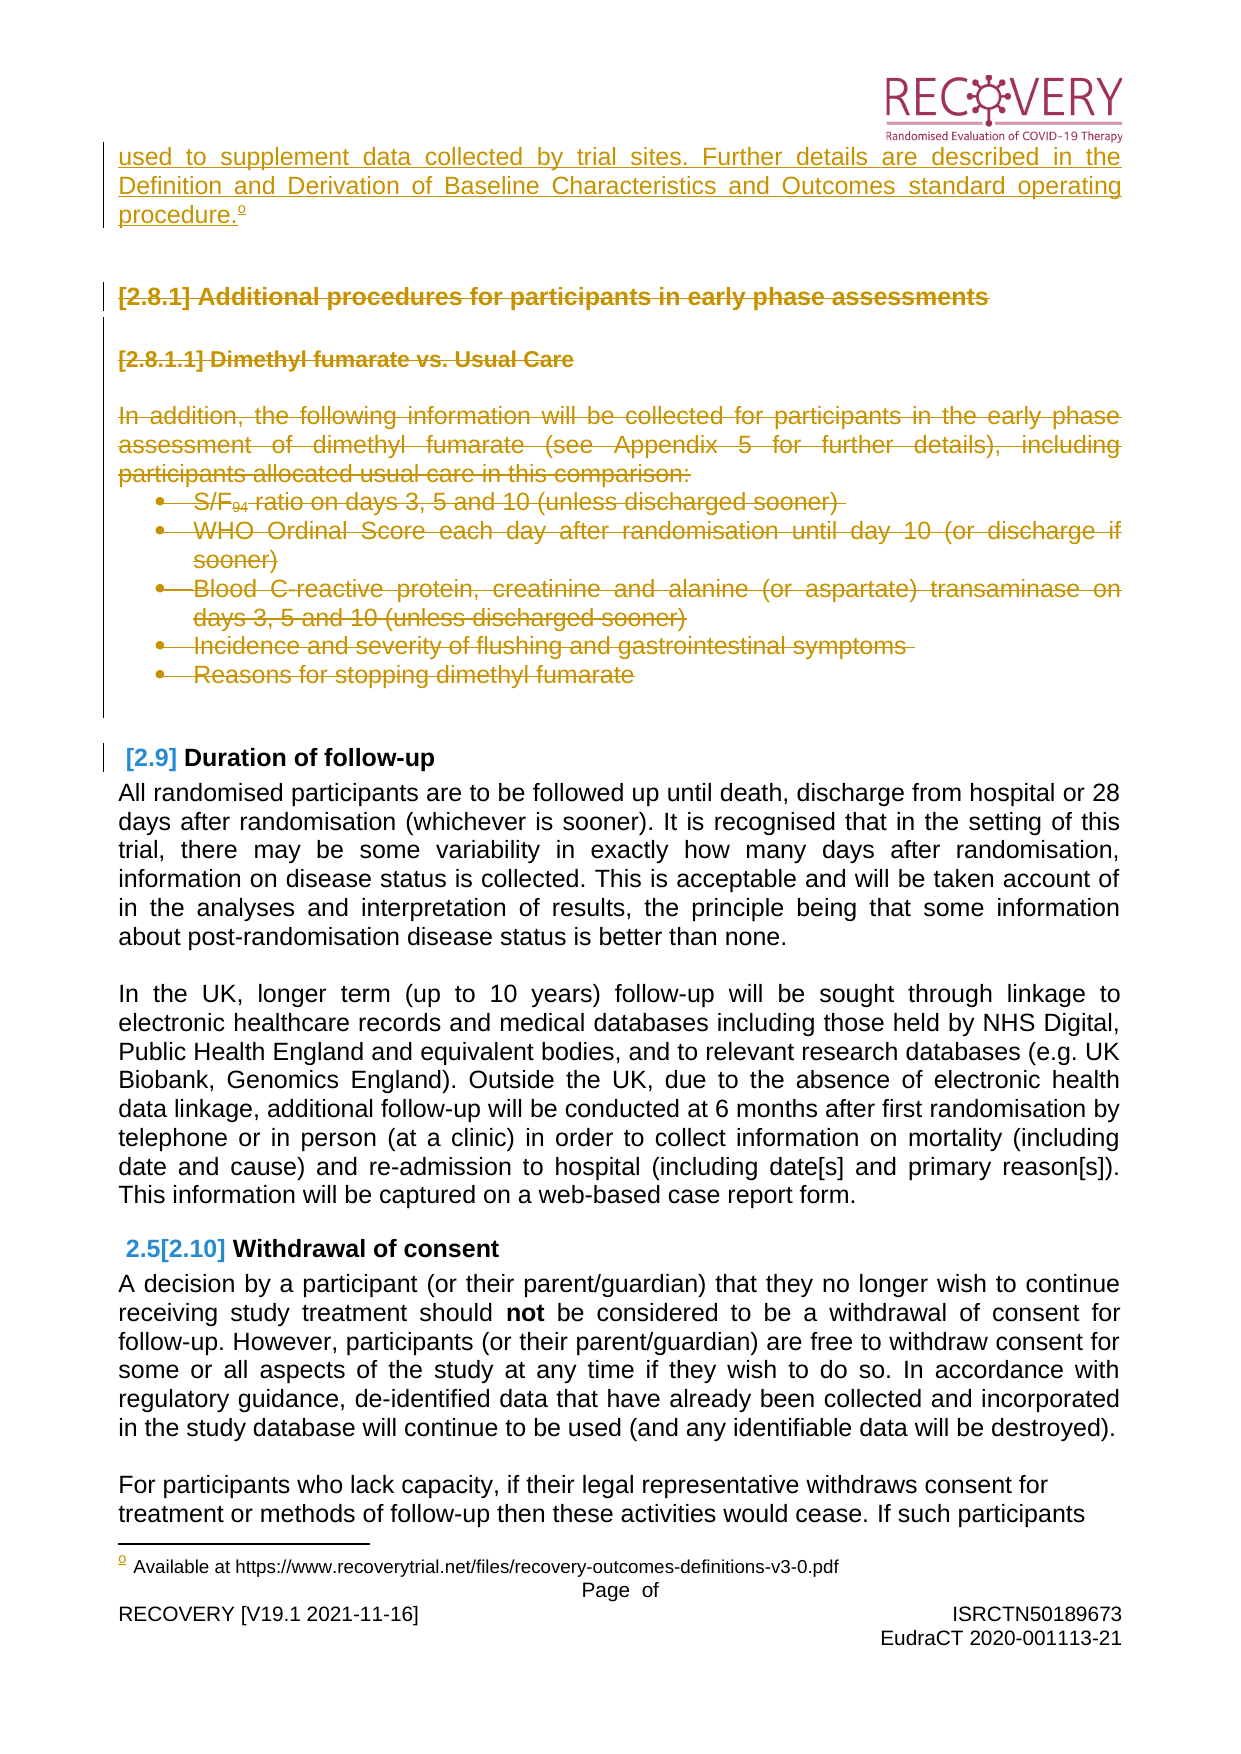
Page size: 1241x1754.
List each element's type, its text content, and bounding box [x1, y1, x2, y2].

picture [886, 75, 1123, 143]
text All randomised participants are to be followed up until death, discharge from hospital or 28 days after randomisation (whichever is sooner). It is recognised that in the setting of this trial, there may be some variability in exactly how many days after randomisation, information on disease status is collected. This is acceptable and will be taken account of in the analyses and interpretation of results, the principle being that some information about post-randomisation disease status is better than none. [118, 778, 1122, 950]
subtitle Withdrawal of consent [126, 1234, 1122, 1263]
text In the UK, longer term (up to 10 years) follow-up will be sought through linkage to electronic healthcare records and medical databases including those held by NHS Digital, Public Health England and equivalent bodies, and to relevant research databases (e.g. UK Biobank, Genomics England). Outside the UK, due to the absence of electronic health data linkage, additional follow-up will be conducted at 6 months after first randomisation by telephone or in person (at a clinic) in order to collect information on mortality (including date and cause) and re-admission to hospital (including date[s] and primary reason[s]). This information will be captured on a web-based case report form. [118, 979, 1122, 1209]
subtitle Duration of follow-up [126, 743, 1122, 772]
text A decision by a participant (or their parent/guardian) that they no longer wish to continue receiving study treatment should not be considered to be a withdrawal of consent for follow-up. However, participants (or their parent/guardian) are free to withdraw consent for some or all aspects of the study at any time if they wish to do so. In accordance with regulatory guidance, de-identified data that have already been collected and incorporated in the study database will continue to be used (and any identifiable data will be destroyed). [118, 1269, 1122, 1442]
